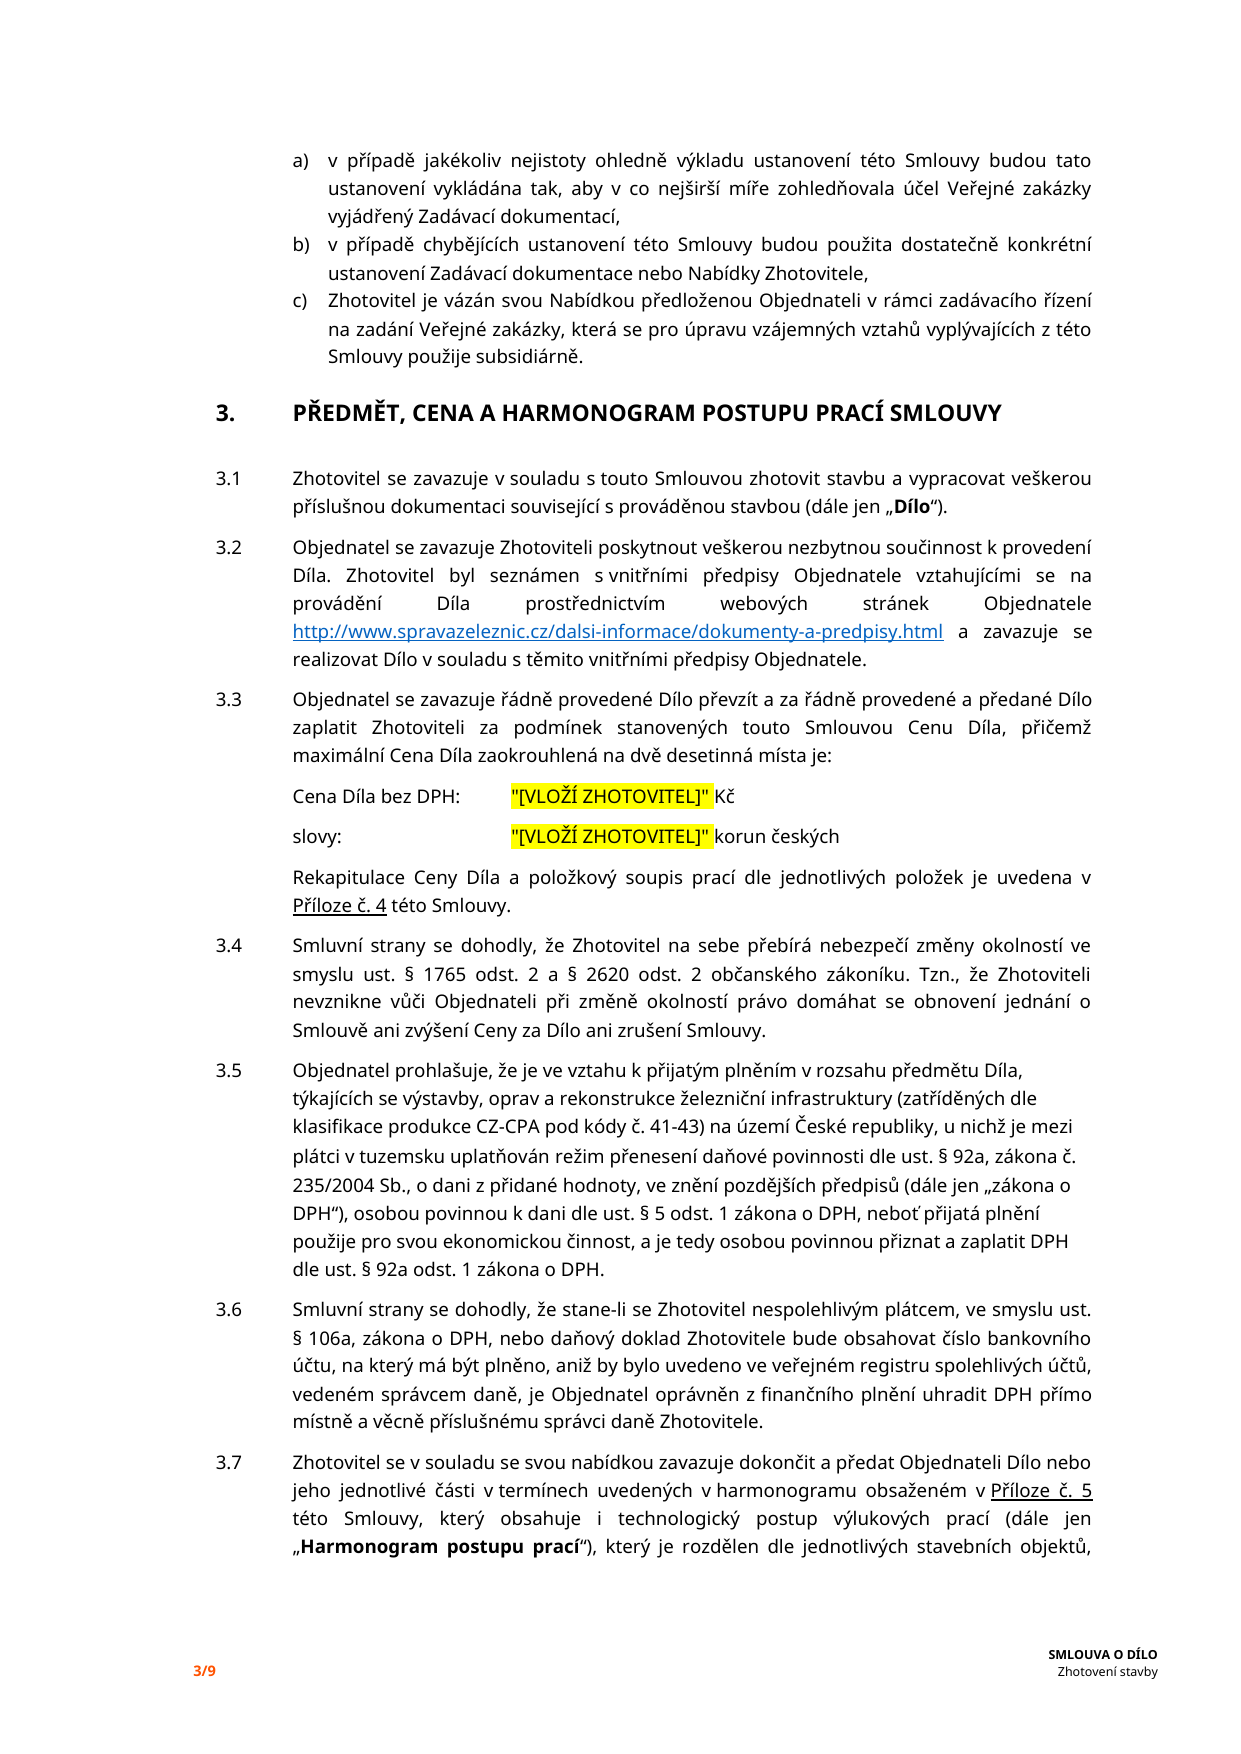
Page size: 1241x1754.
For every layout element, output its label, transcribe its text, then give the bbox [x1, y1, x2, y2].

text v případě chybějících ustanovení této Smlouvy budou použita dostatečně konkrétní ustanovení Zadávací dokumentace nebo Nabídky Zhotovitele, [292, 232, 1092, 285]
text Objednatel se zavazuje Zhotoviteli poskytnout veškerou nezbytnou součinnost k provedení Díla. Zhotovitel byl seznámen s vnitřními předpisy Objednatele vztahujícími se na provádění Díla prostřednictvím webových stránek Objednatele http://www.spravazeleznic.cz/dalsi-informace/dokumenty-a-predpisy.html a zavazuje se realizovat Dílo v souladu s těmito vnitřními předpisy Objednatele. [216, 534, 1092, 672]
text Rekapitulace Ceny Díla a položkový soupis prací dle jednotlivých položek je uvedena v Příloze č. 4 této Smlouvy. [292, 864, 1092, 918]
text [216, 1449, 1092, 1559]
text Smluvní strany se dohodly, že Zhotovitel na sebe přebírá nebezpečí změny okolností ve smyslu ust. § 1765 odst. 2 a § 2620 odst. 2 občanského zákoníku. Tzn., že Zhotoviteli nevznikne vůči Objednateli při změně okolností právo domáhat se obnovení jednání o Smlouvě ani zvýšení Ceny za Dílo ani zrušení Smlouvy. [216, 933, 1092, 1042]
text Zhotovitel se zavazuje v souladu s touto Smlouvou zhotovit stavbu a vypracovat veškerou příslušnou dokumentaci související s prováděnou stavbou (dále jen „Dílo“). [216, 466, 1092, 519]
text Cena Díla bez DPH: Kč [292, 783, 511, 809]
text Objednatel prohlašuje, že je ve vztahu k přijatým plněním v rozsahu předmětu Díla, týkajících se výstavby, oprav a rekonstrukce železniční infrastruktury (zatříděných dle klasifikace produkce CZ-CPA pod kódy č. 41-43) na území České republiky, u nichž je mezi plátci v tuzemsku uplatňován režim přenesení daňové povinnosti dle ust. § 92a, zákona č. 235/2004 Sb., o dani z přidané hodnoty, ve znění pozdějších předpisů (dále jen „zákona o DPH“), osobou povinnou k dani dle ust. § 5 odst. 1 zákona o DPH, neboť přijatá plnění použije pro svou ekonomickou činnost, a je tedy osobou povinnou přiznat a zaplatit DPH dle ust. § 92a odst. 1 zákona o DPH. [216, 1057, 1092, 1282]
text slovy: korun českých [292, 824, 511, 849]
text Objednatel se zavazuje řádně provedené Dílo převzít a za řádně provedené a předané Dílo zaplatit Zhotoviteli za podmínek stanovených touto Smlouvou Cenu Díla, přičemž maximální Cena Díla zaokrouhlená na dvě desetinná místa je: [216, 687, 1092, 768]
text PŘEDMĚT, CENA A HARMONOGRAM POSTUPU PRACÍ SMLOUVY [216, 397, 1092, 428]
text Zhotovitel je vázán svou Nabídkou předloženou Objednateli v rámci zadávacího řízení na zadání Veřejné zakázky, která se pro úpravu vzájemných vztahů vyplývajících z této Smlouvy použije subsidiárně. [292, 288, 1092, 369]
text Cena Díla bez DPH: Kč [714, 783, 1092, 809]
text Smluvní strany se dohodly, že stane-li se Zhotovitel nespolehlivým plátcem, ve smyslu ust. § 106a, zákona o DPH, nebo daňový doklad Zhotovitele bude obsahovat číslo bankovního účtu, na který má být plněno, aniž by bylo uvedeno ve veřejném registru spolehlivých účtů, vedeném správcem daně, je Objednatel oprávněn z finančního plnění uhradit DPH přímo místně a věcně příslušnému správci daně Zhotovitele. [216, 1297, 1092, 1434]
text slovy: korun českých [714, 824, 1092, 849]
text v případě jakékoliv nejistoty ohledně výkladu ustanovení této Smlouvy budou tato ustanovení vykládána tak, aby v co nejširší míře zohledňovala účel Veřejné zakázky vyjádřený Zadávací dokumentací, [292, 148, 1092, 229]
